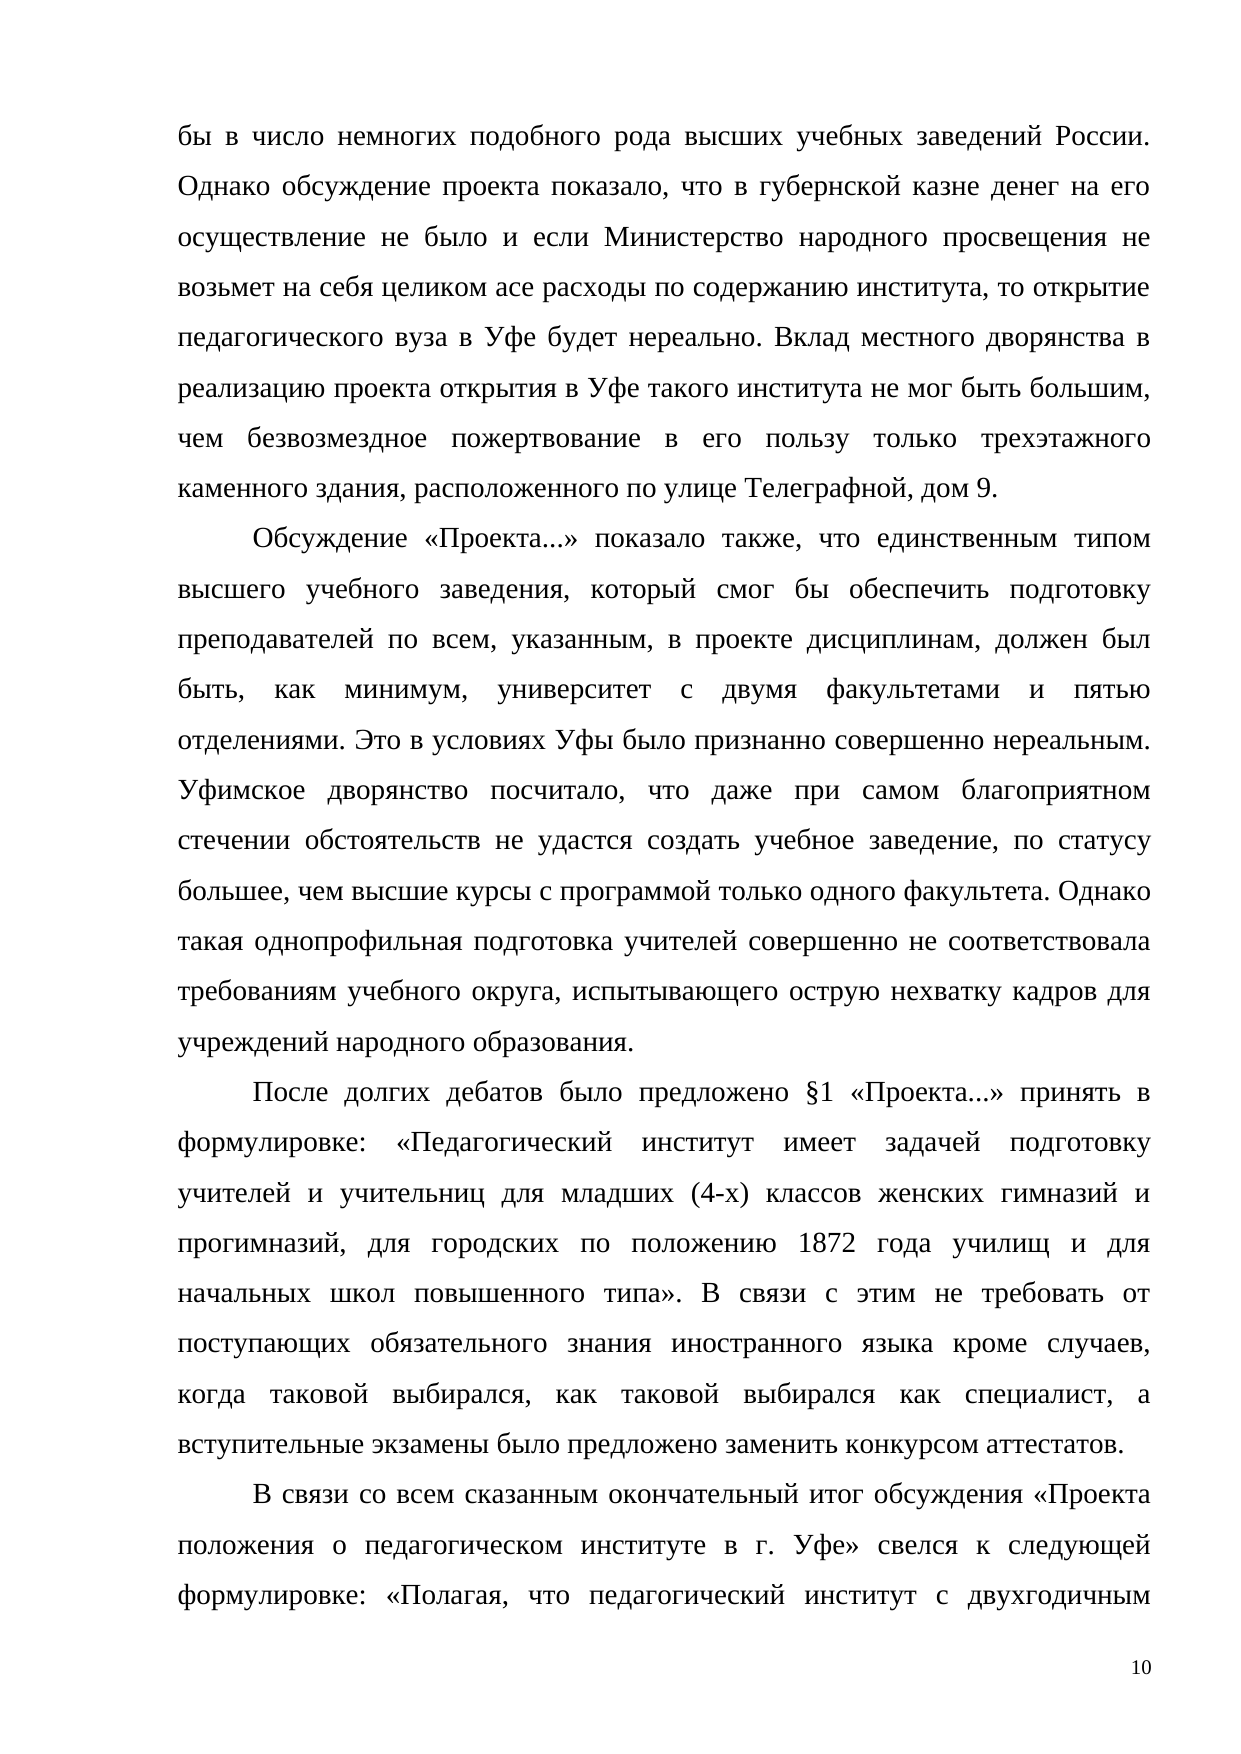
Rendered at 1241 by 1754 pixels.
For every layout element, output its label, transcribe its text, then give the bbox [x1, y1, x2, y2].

text После долгих дебатов было предложено §1 «Проекта...» принять в формулировке: «Педагогический институт имеет задачей подготовку учителей и учительниц для младших (4-х) классов женских гимназий и прогимназий, для городских по положению 1872 года училищ и для начальных школ повышенного типа». В связи с этим не требовать от поступающих обязательного знания иностранного языка кроме случаев, когда таковой выбирался, как таковой выбирался как специалист, а вступительные экзамены было предложено заменить конкурсом аттестатов. [177, 1074, 1152, 1460]
text Обсуждение «Проекта...» показало также, что единственным типом высшего учебного заведения, который смог бы обеспечить подготовку преподавателей по всем, указанным, в проекте дисциплинам, должен был быть, как минимум, университет с двумя факультетами и пятью отделениями. Это в условиях Уфы было признанно совершенно нереальным. Уфимское дворянство посчитало, что даже при самом благоприятном стечении обстоятельств не удастся создать учебное заведение, по статусу большее, чем высшие курсы с программой только одного факультета. Однако такая однопрофильная подготовка учителей совершенно не соответствовала требованиям учебного округа, испытывающего острую нехватку кадров для учреждений народного образования. [177, 521, 1152, 1057]
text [177, 118, 1152, 504]
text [177, 1477, 1152, 1611]
